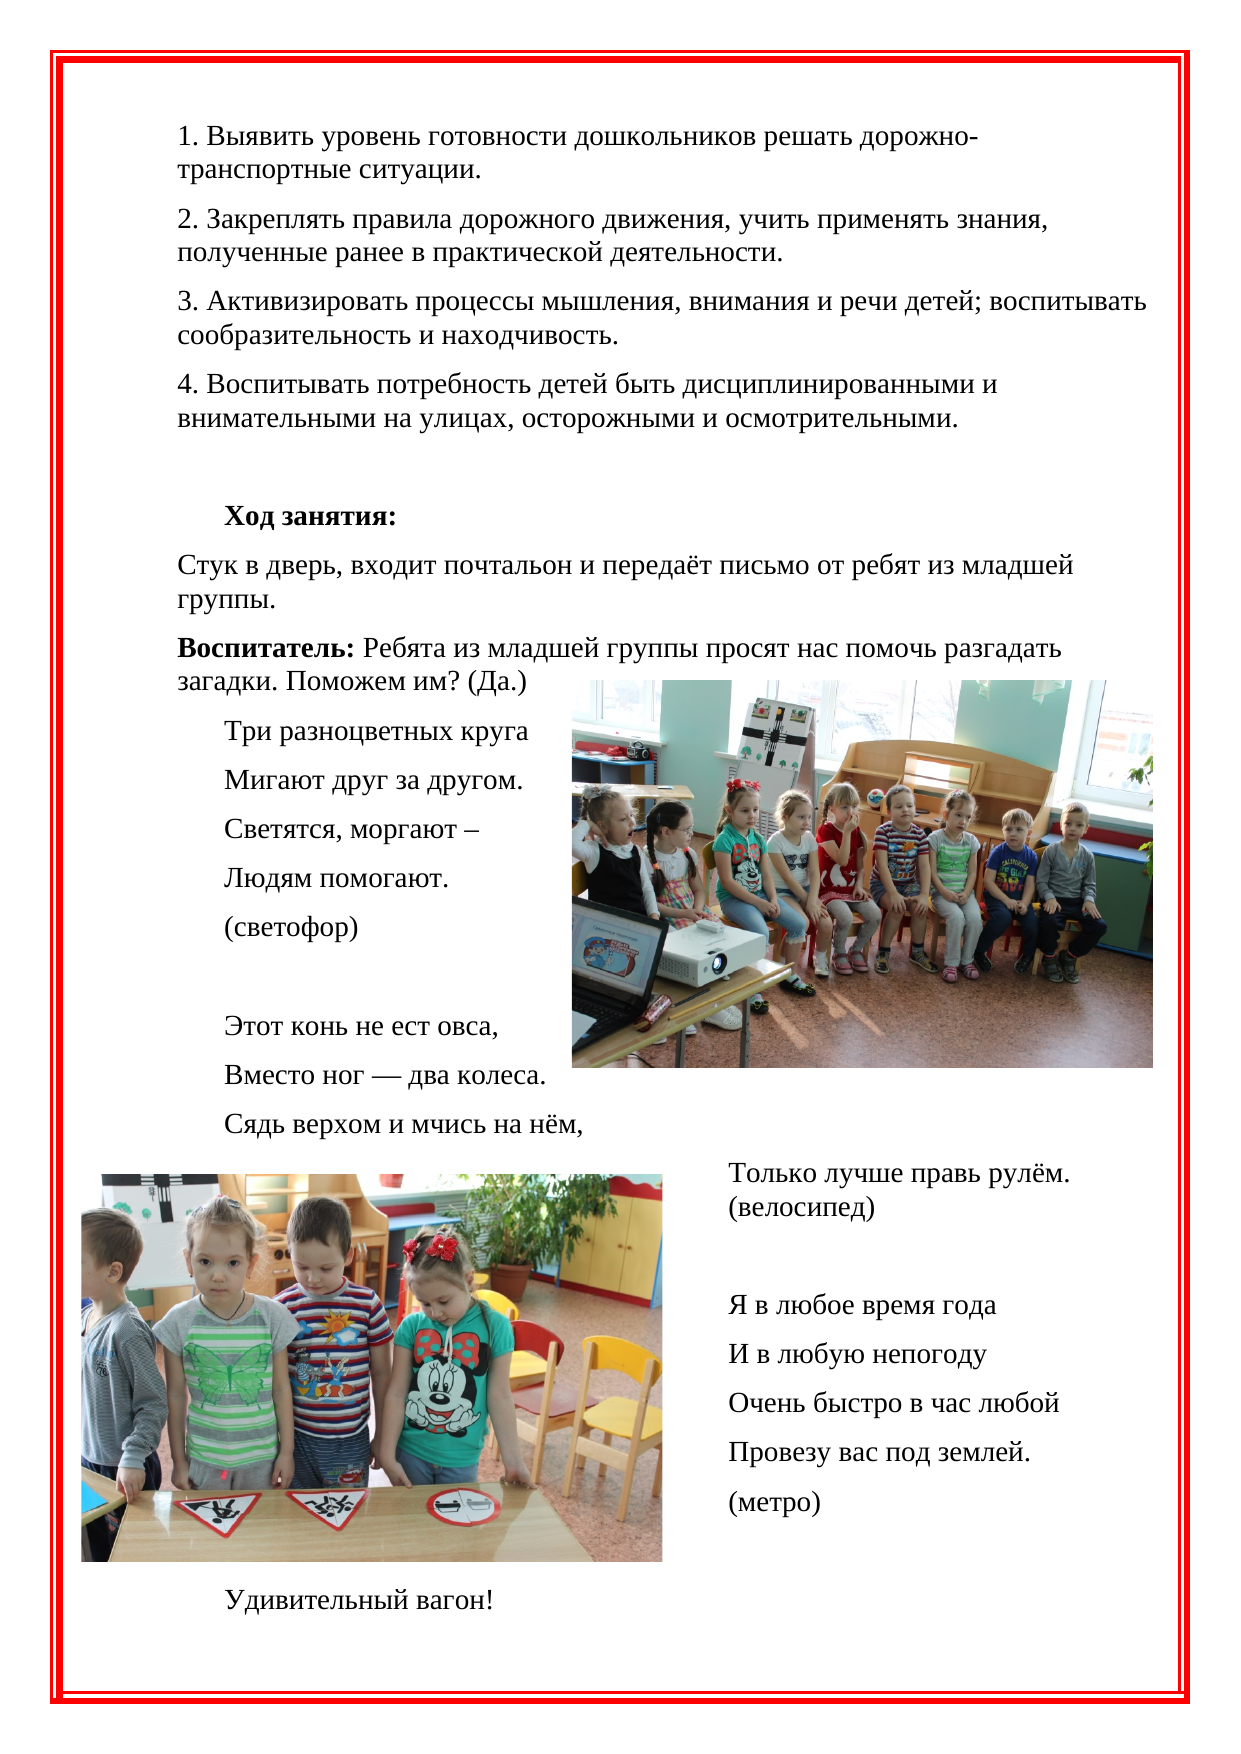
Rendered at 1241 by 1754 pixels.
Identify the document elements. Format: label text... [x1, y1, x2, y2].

text 1. Выявить уровень готовности дошкольников решать дорожно-транспортные ситуации. [177, 118, 1152, 185]
text 2. Закреплять правила дорожного движения, учить применять знания, полученные ранее в практической деятельности. [177, 201, 1152, 268]
picture [81, 1174, 663, 1562]
text Очень быстро в час любой [663, 1385, 1152, 1419]
text Воспитатель: Ребята из младшей группы просят нас помочь разгадать загадки. Поможем им? (Да.) [177, 630, 1152, 697]
text Я в любое время года [663, 1287, 1152, 1321]
text 3. Активизировать процессы мышления, внимания и речи детей; воспитывать сообразительность и находчивость. [177, 283, 1152, 351]
text (светофор) [224, 909, 571, 943]
text Стук в дверь, входит почтальон и передаёт письмо от ребят из младшей группы. [177, 547, 1152, 614]
text Ход занятия: [224, 498, 1152, 532]
text Мигают друг за другом. [224, 762, 571, 795]
text Людям помогают. [224, 860, 571, 894]
text 4. Воспитывать потребность детей быть дисциплинированными и внимательными на улицах, осторожными и осмотрительными. [177, 366, 1152, 433]
text (метро) [663, 1484, 1152, 1517]
text Провезу вас под землей. [663, 1434, 1152, 1468]
text Этот конь не ест овса, [224, 1008, 571, 1041]
text Удивительный вагон! [224, 1582, 1152, 1616]
text Вместо ног — два колеса. [224, 1057, 1152, 1090]
text Только лучше правь рулём. (велосипед) [224, 1155, 1152, 1222]
text Три разноцветных круга [224, 713, 571, 746]
text И в любую непогоду [663, 1336, 1152, 1370]
text Светятся, моргают – [224, 811, 571, 844]
text Сядь верхом и мчись на нём, [224, 1106, 1152, 1139]
picture [571, 680, 1153, 1068]
